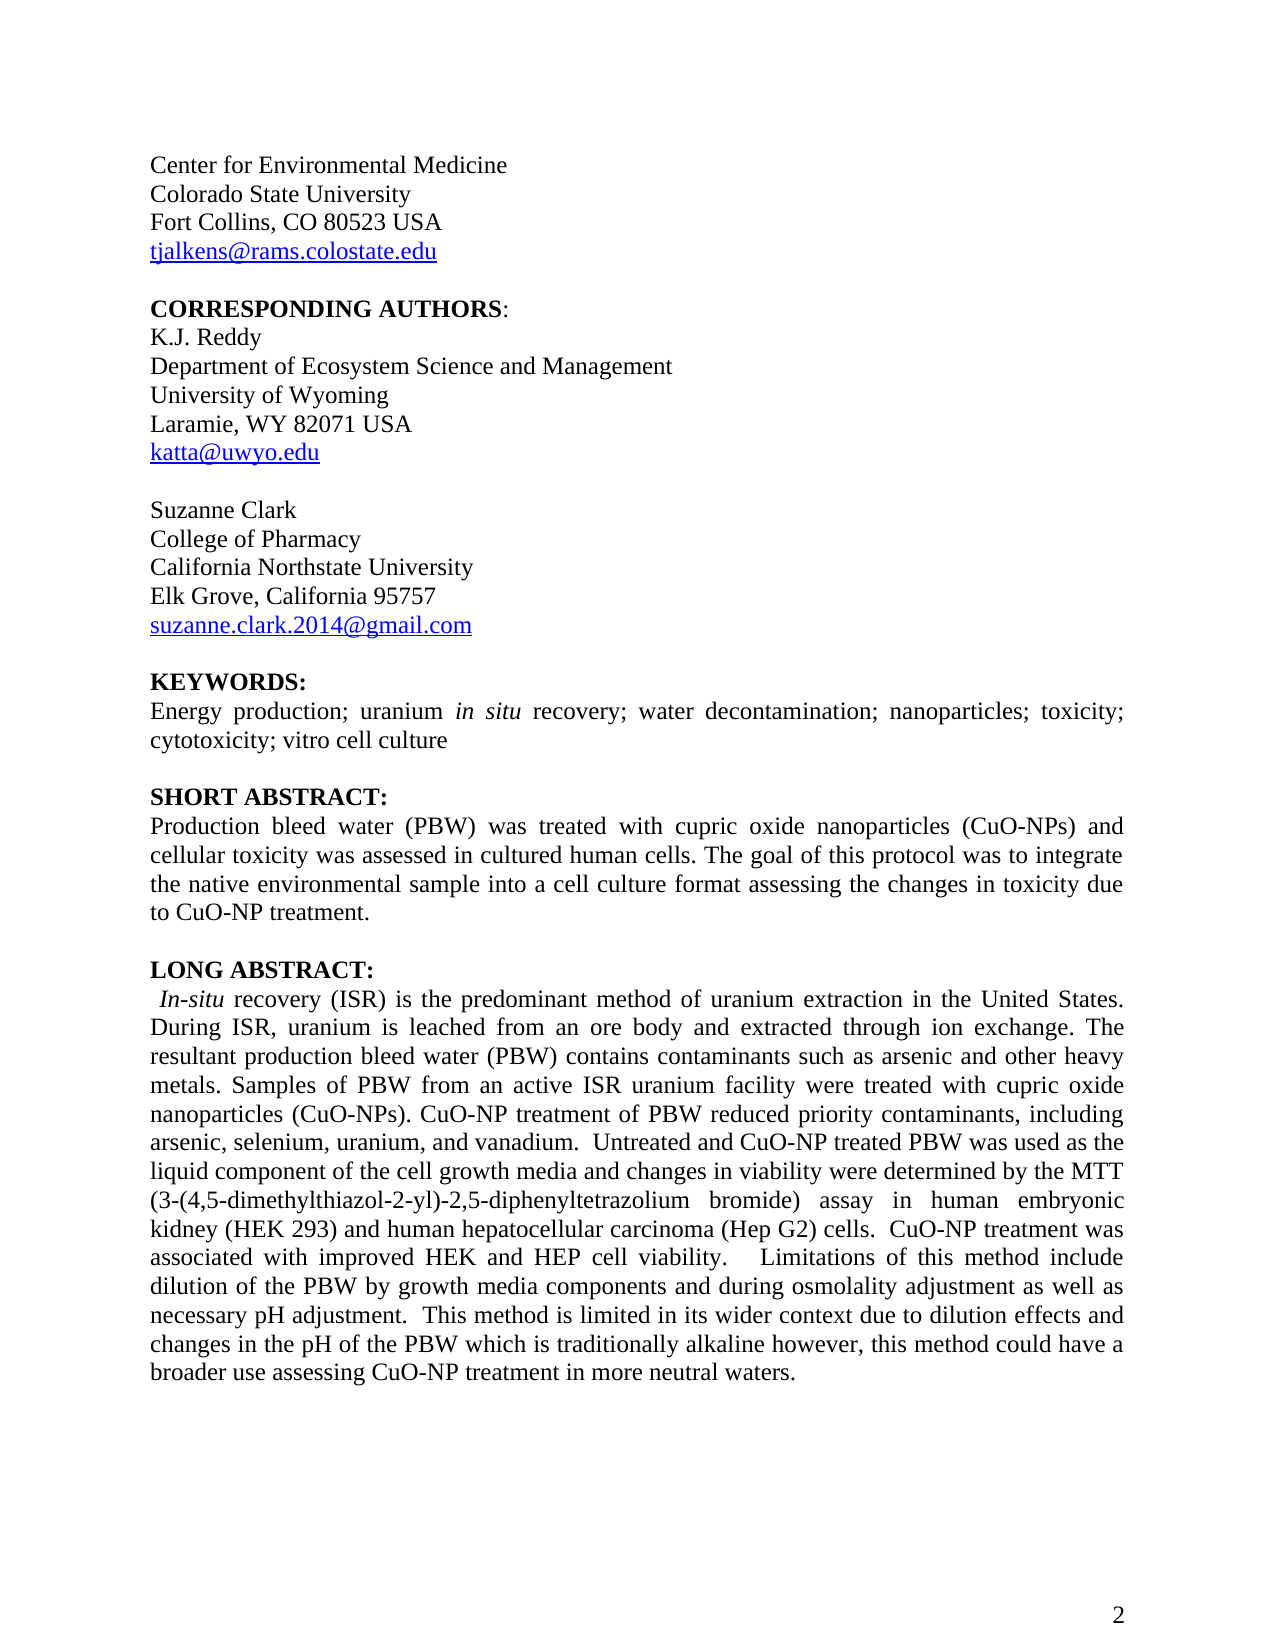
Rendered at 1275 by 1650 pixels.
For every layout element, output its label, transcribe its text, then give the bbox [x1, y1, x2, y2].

text K.J. Reddy [150, 322, 1125, 351]
text Production bleed water (PBW) was treated with cupric oxide nanoparticles (CuO-NPs) and cellular toxicity was assessed in cultured human cells. The goal of this protocol was to integrate the native environmental sample into a cell culture format assessing the changes in toxicity due to CuO-NP treatment. [150, 811, 1125, 926]
text University of Wyoming [150, 380, 1125, 409]
text KEYWORDS: [150, 667, 1125, 696]
text CORRESPONDING AUTHORS: [150, 294, 1125, 322]
text Energy production; uranium in situ recovery; water decontamination; nanoparticles; toxicity; cytotoxicity; vitro cell culture [150, 696, 1125, 754]
text Laramie, WY 82071 USA [150, 409, 1125, 437]
text SHORT ABSTRACT: [150, 782, 1125, 811]
text California Northstate University [150, 552, 1125, 581]
text katta@uwyo.edu [150, 437, 1125, 466]
text Fort Collins, CO 80523 USA [150, 207, 1125, 236]
text In-situ recovery (ISR) is the predominant method of uranium extraction in the United States. During ISR, uranium is leached from an ore body and extracted through ion exchange. The resultant production bleed water (PBW) contains contaminants such as arsenic and other heavy metals. Samples of PBW from an active ISR uranium facility were treated with cupric oxide nanoparticles (CuO-NPs). CuO-NP treatment of PBW reduced priority contaminants, including arsenic, selenium, uranium, and vanadium. Untreated and CuO-NP treated PBW was used as the liquid component of the cell growth media and changes in viability were determined by the MTT (3-(4,5-dimethylthiazol-2-yl)-2,5-diphenyltetrazolium bromide) assay in human embryonic kidney (HEK 293) and human hepatocellular carcinoma (Hep G2) cells. CuO-NP treatment was associated with improved HEK and HEP cell viability. Limitations of this method include dilution of the PBW by growth media components and during osmolality adjustment as well as necessary pH adjustment. This method is limited in its wider context due to dilution effects and changes in the pH of the PBW which is traditionally alkaline however, this method could have a broader use assessing CuO-NP treatment in more neutral waters. [150, 984, 1125, 1386]
text Elk Grove, California 95757 [150, 581, 1125, 610]
text tjalkens@rams.colostate.edu [150, 236, 1125, 265]
text Suzanne Clark [150, 495, 1125, 524]
text suzanne.clark.2014@gmail.com [150, 610, 1125, 639]
text Center for Environmental Medicine [150, 150, 1125, 179]
text LONG ABSTRACT: [150, 955, 1125, 984]
text College of Pharmacy [150, 524, 1125, 552]
text Department of Ecosystem Science and Management [150, 351, 1125, 380]
text Colorado State University [150, 179, 1125, 207]
